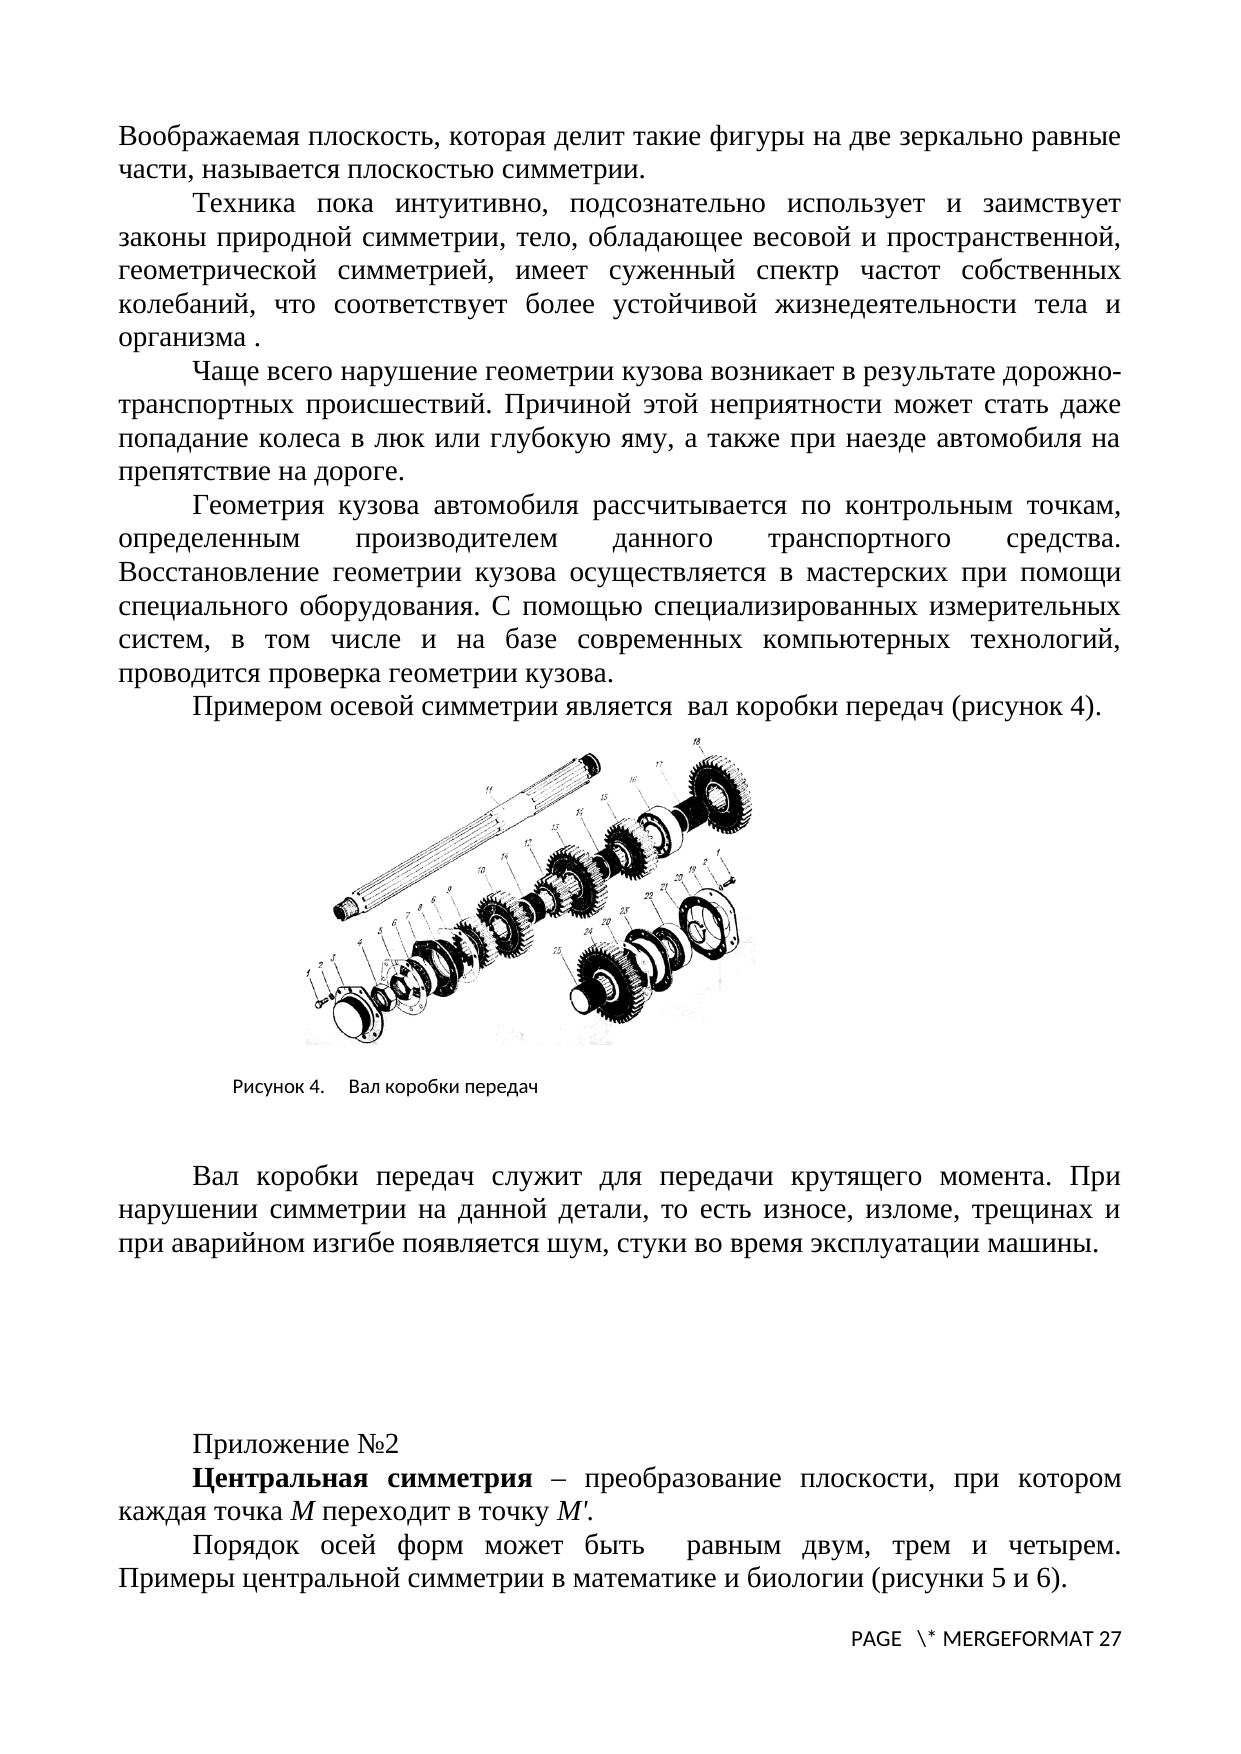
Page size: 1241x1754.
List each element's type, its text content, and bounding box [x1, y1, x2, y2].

text Примером осевой симметрии является вал коробки передач (рисунок 4). [118, 688, 1122, 722]
text Приложение №2 [118, 1426, 1122, 1460]
text Чаще всего нарушение геометрии кузова возникает в результате дорожно-транспортных происшествий. Причиной этой неприятности может стать даже попадание колеса в люк или глубокую яму, а также при наезде автомобиля на препятствие на дороге. [118, 353, 1122, 487]
picture [305, 736, 756, 1045]
text Геометрия кузова автомобиля рассчитывается по контрольным точкам, определенным производителем данного транспортного средства. Восстановление геометрии кузова осуществляется в мастерских при помощи специального оборудования. С помощью специализированных измерительных систем, в том числе и на базе современных компьютерных технологий, проводится проверка геометрии кузова. [118, 487, 1122, 688]
text Техника пока интуитивно, подсознательно использует и заимствует законы природной симметрии, тело, обладающее весовой и пространственной, геометрической симметрией, имеет суженный спектр частот собственных колебаний, что соответствует более устойчивой жизнедеятельности тела и организма . [118, 185, 1122, 353]
text Вал коробки передач служит для передачи крутящего момента. При нарушении симметрии на данной детали, то есть износе, изломе, трещинах и при аварийном изгибе появляется шум, стуки во время эксплуатации машины. [118, 1158, 1122, 1258]
text Воображаемая плоскость, которая делит такие фигуры на две зеркально равные части, называется плоскостью симметрии. [118, 118, 1122, 185]
text Порядок осей форм может быть равным двум, трем и четырем. Примеры центральной симметрии в математике и биологии (рисунки 5 и 6). [118, 1527, 1122, 1594]
text Центральная симметрия – преобразование плоскости, при котором каждая точка М переходит в точку М'. [118, 1460, 1122, 1527]
